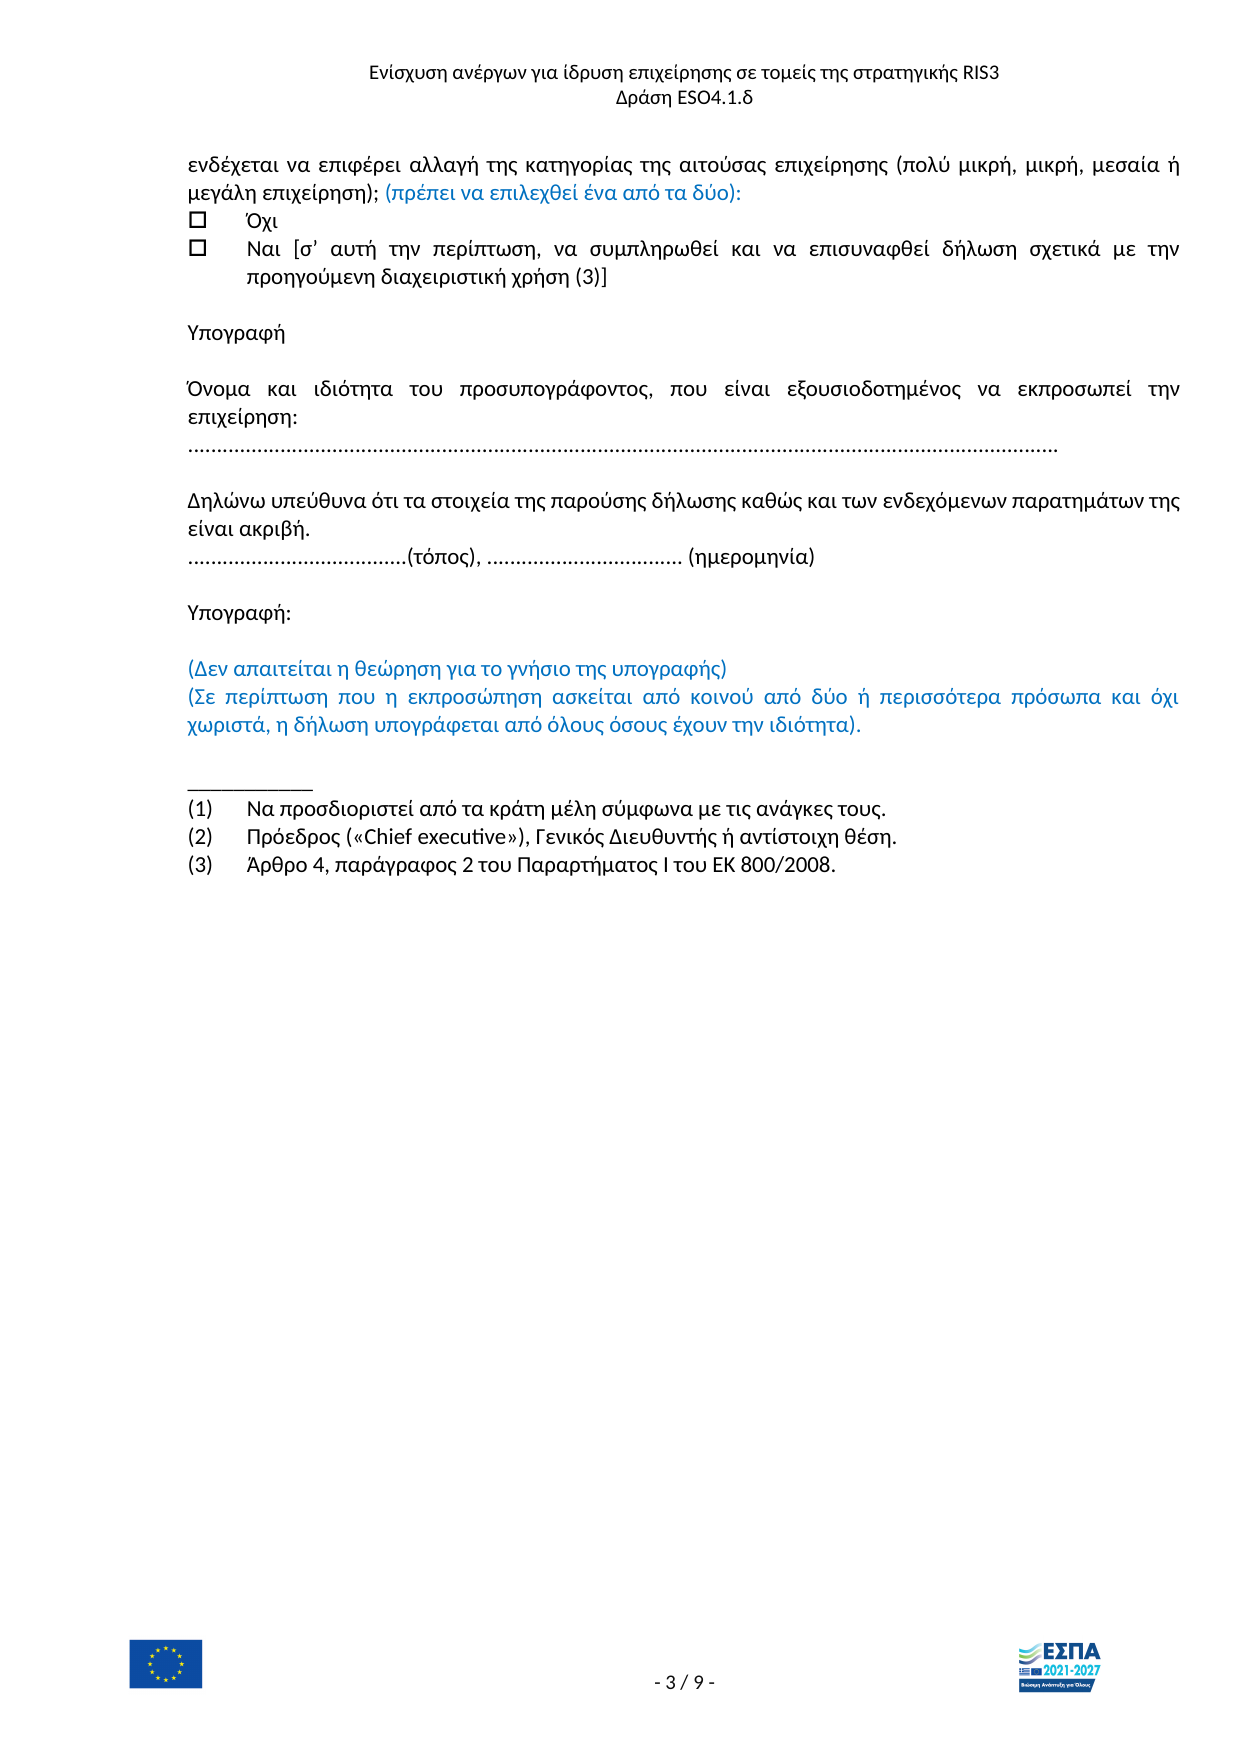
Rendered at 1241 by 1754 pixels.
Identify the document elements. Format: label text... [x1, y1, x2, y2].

text ......................................(τόπος), .................................. (ημερομηνία) [187, 542, 1181, 570]
text ___________ [187, 766, 1181, 794]
text (Σε περίπτωση που η εκπροσώπηση ασκείται από κοινού από δύο ή περισσότερα πρόσωπα και όχι χωριστά, η δήλωση υπογράφεται από όλους όσους έχουν την ιδιότητα). [187, 682, 1181, 738]
text (3) Άρθρο 4, παράγραφος 2 του Παραρτήματος Ι του ΕΚ 800/2008. [187, 851, 1181, 878]
text Υπογραφή [187, 318, 1181, 346]
text Όνομα και ιδιότητα του προσυπογράφοντος, που είναι εξουσιοδοτημένος να εκπροσωπεί την επιχείρηση: [187, 374, 1181, 430]
text Υπογραφή: [187, 598, 1181, 626]
text (Δεν απαιτείται η θεώρηση για το γνήσιο της υπογραφής) [187, 654, 1181, 682]
text (2) Πρόεδρος («Chief executive»), Γενικός Διευθυντής ή αντίστοιχη θέση. [187, 822, 1181, 851]
list Ναι [σ’ αυτή την περίπτωση, να συμπληρωθεί και να επισυναφθεί δήλωση σχετικά με την προηγούμενη διαχειριστική χρήση (3)] [187, 234, 1181, 290]
list Όχι [187, 206, 1181, 234]
picture [128, 1635, 207, 1695]
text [187, 150, 1181, 206]
picture [1013, 1635, 1105, 1695]
text ....................................................................................................................................................... [187, 430, 1181, 458]
text Δηλώνω υπεύθυνα ότι τα στοιχεία της παρούσης δήλωσης καθώς και των ενδεχόμενων παρατημάτων της είναι ακριβή. [187, 486, 1181, 542]
text (1) Να προσδιοριστεί από τα κράτη μέλη σύμφωνα με τις ανάγκες τους. [187, 794, 1181, 822]
